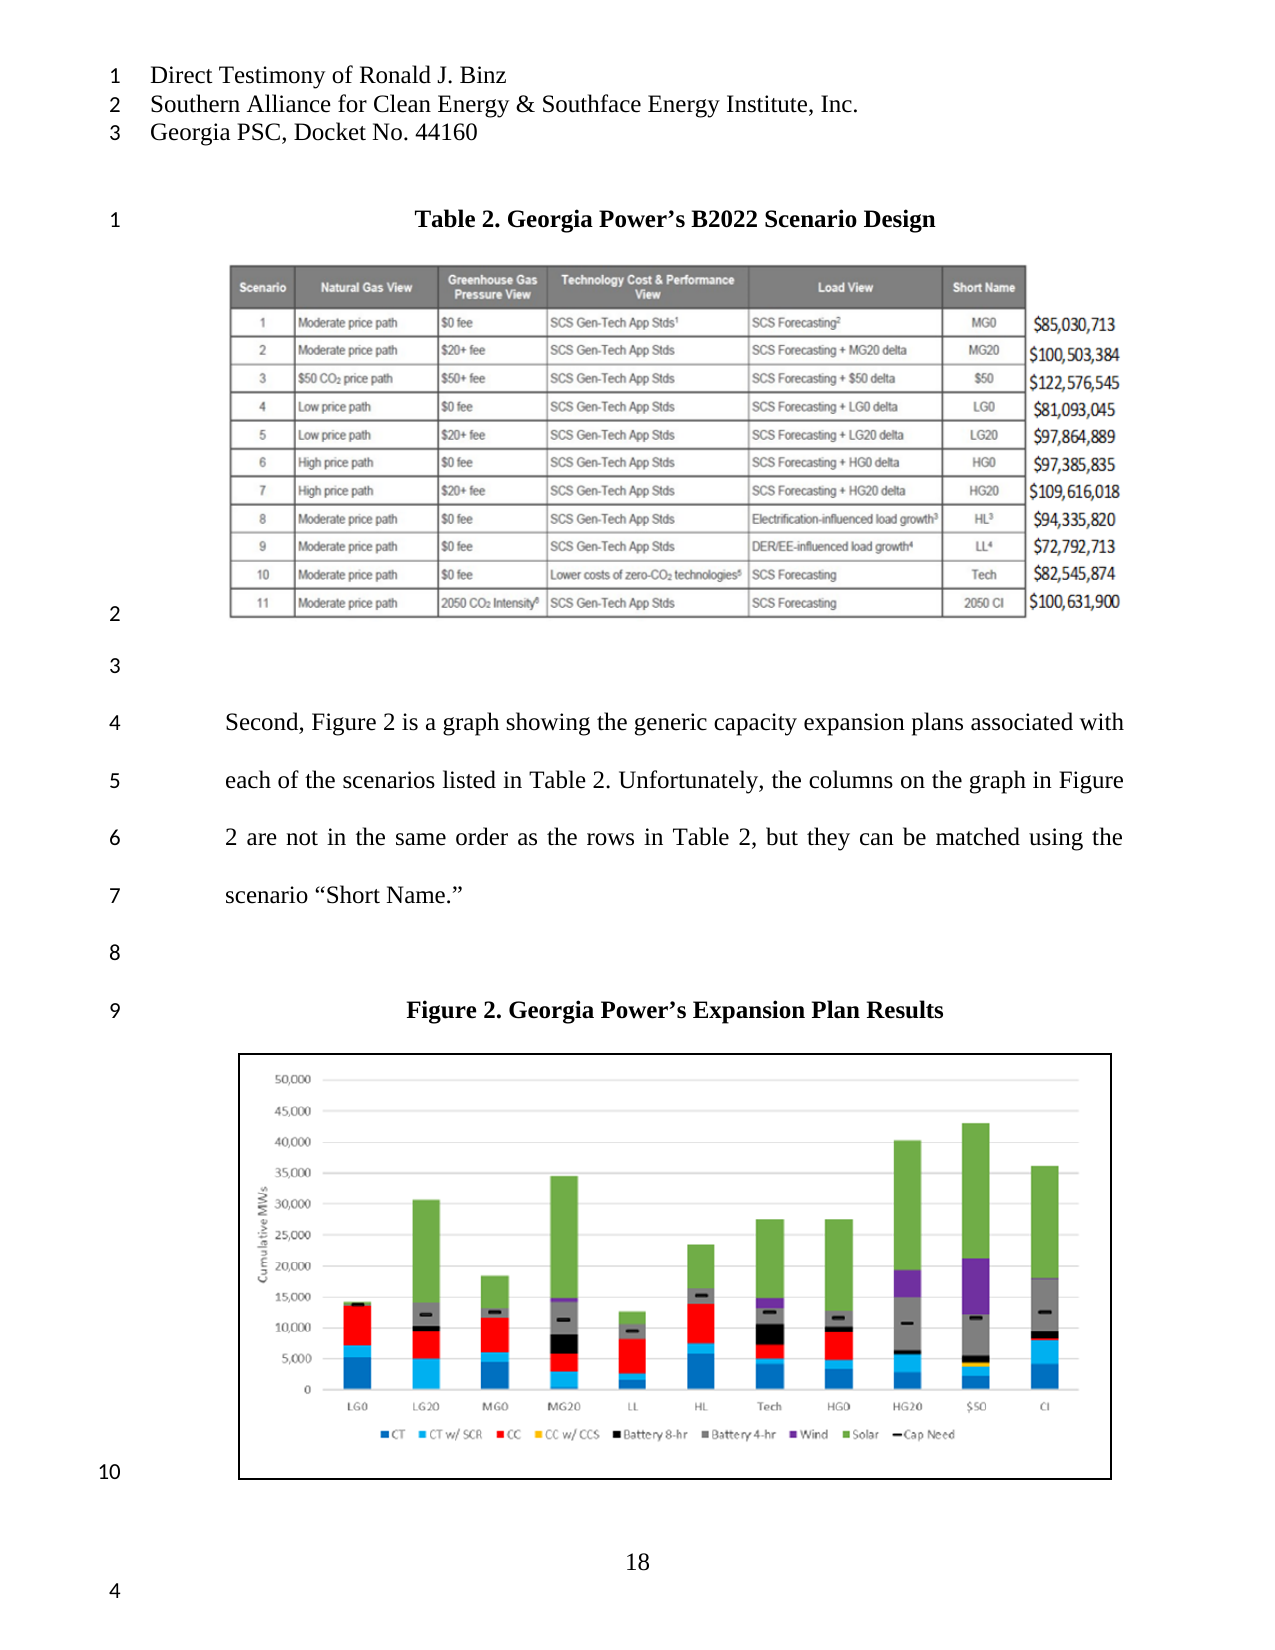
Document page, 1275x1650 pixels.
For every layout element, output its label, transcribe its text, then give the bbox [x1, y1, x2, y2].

text Table 2. Georgia Power’s B2022 Scenario Design [225, 204, 1125, 232]
text Second, Figure 2 is a graph showing the generic capacity expansion plans associated with each of the scenarios listed in Table 2. Unfortunately, the columns on the graph in Figure 2 are not in the same order as the rows in Table 2, but they can be matched using the scenario “Short Name.” [225, 707, 1125, 909]
text Figure 2. Georgia Power’s Expansion Plan Results [225, 995, 1125, 1024]
picture [227, 261, 1123, 622]
picture [240, 1055, 1110, 1478]
